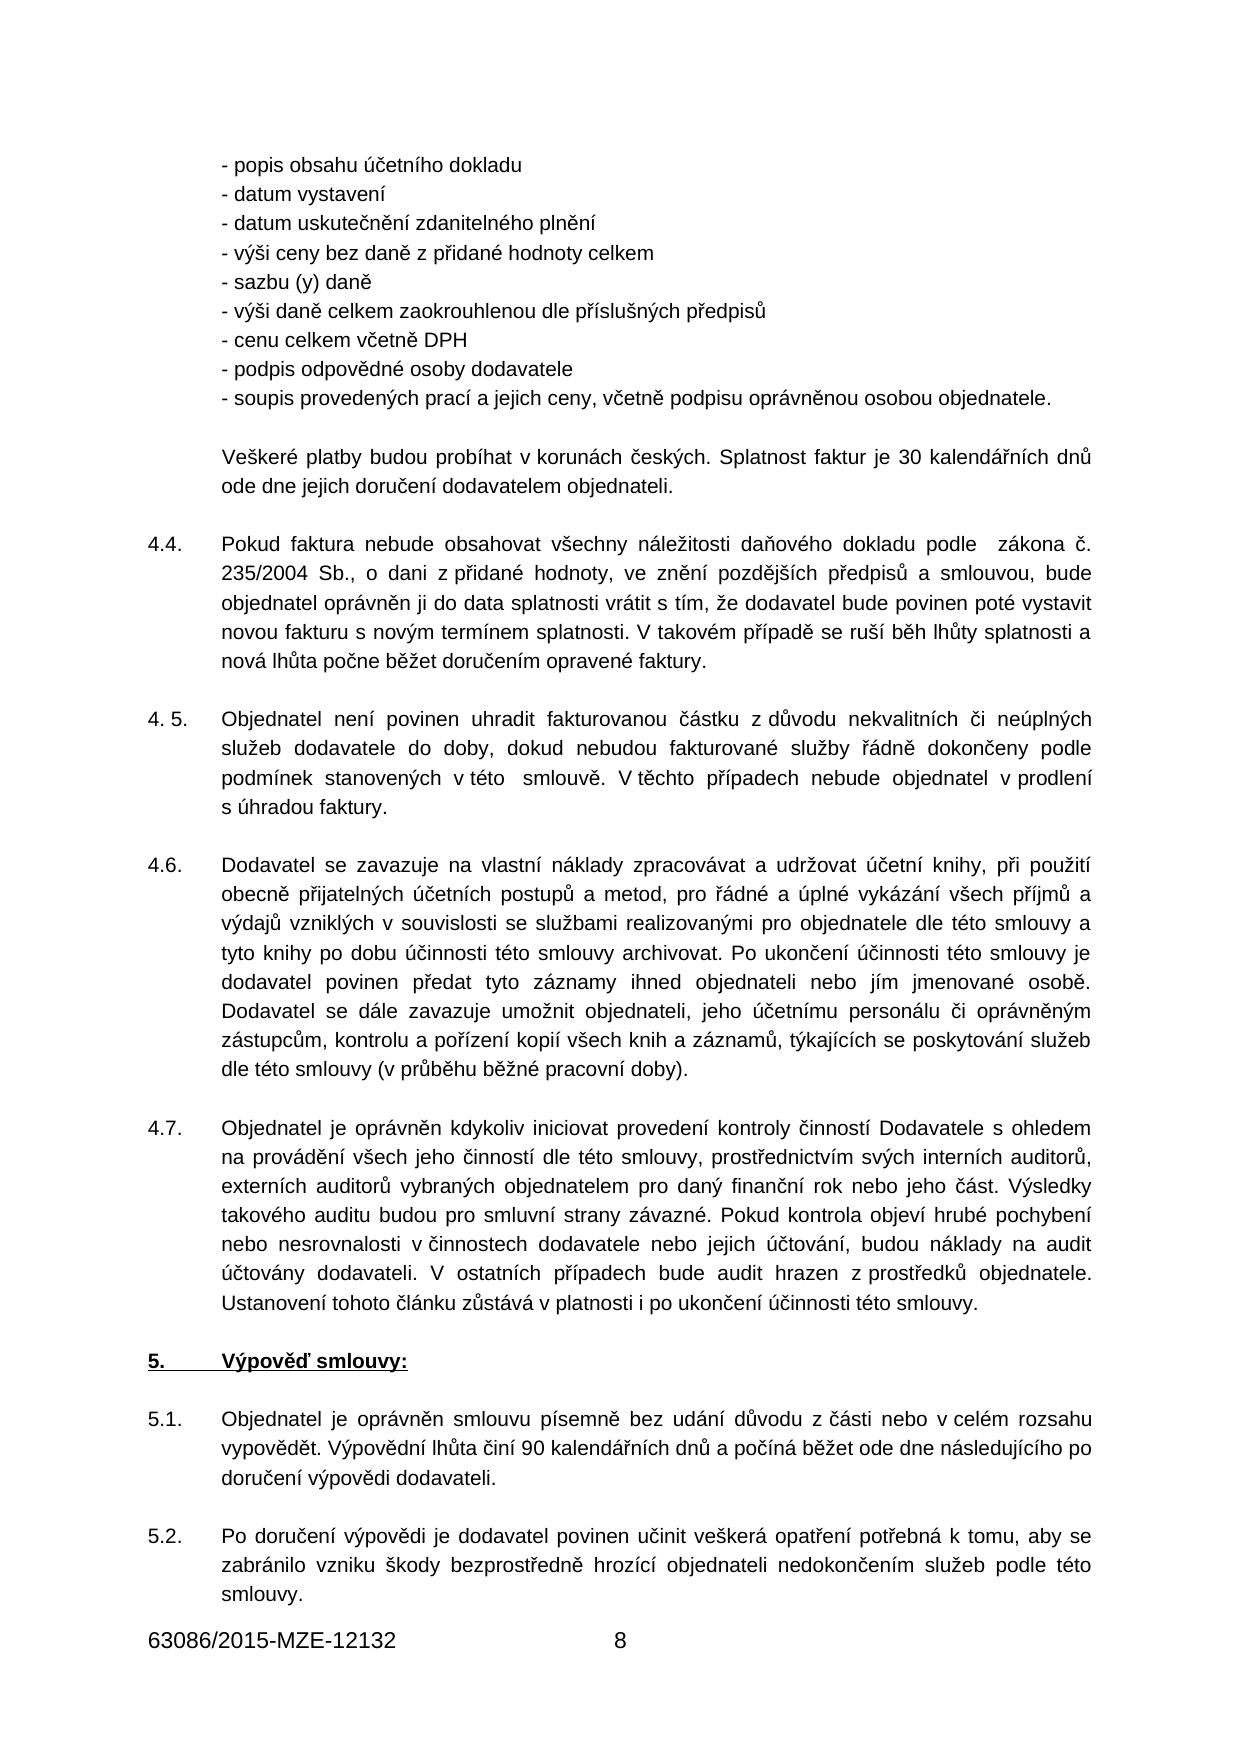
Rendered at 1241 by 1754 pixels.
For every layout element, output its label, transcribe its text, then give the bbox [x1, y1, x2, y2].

text Veškeré platby budou probíhat v korunách českých. Splatnost faktur je 30 kalendářních dnů ode dne jejich doručení dodavatelem objednateli. [221, 439, 1092, 498]
text - soupis provedených prací a jejich ceny, včetně podpisu oprávněnou osobou objednatele. [221, 381, 1092, 410]
text 4.6. Dodavatel se zavazuje na vlastní náklady zpracovávat a udržovat účetní knihy, při použití obecně přijatelných účetních postupů a metod, pro řádné a úplné vykázání všech příjmů a výdajů vzniklých v souvislosti se službami realizovanými pro objednatele dle této smlouvy a tyto knihy po dobu účinnosti této smlouvy archivovat. Po ukončení účinnosti této smlouvy je dodavatel povinen předat tyto záznamy ihned objednateli nebo jím jmenované osobě. Dodavatel se dále zavazuje umožnit objednateli, jeho účetnímu personálu či oprávněným zástupcům, kontrolu a pořízení kopií všech knih a záznamů, týkajících se poskytování služeb dle této smlouvy (v průběhu běžné pracovní doby). [148, 848, 1092, 1081]
text - výši daně celkem zaokrouhlenou dle příslušných předpisů [221, 293, 1092, 323]
text 4.4. Pokud faktura nebude obsahovat všechny náležitosti daňového dokladu podle zákona č. 235/2004 Sb., o dani z přidané hodnoty, ve znění pozdějších předpisů a smlouvou, bude objednatel oprávněn ji do data splatnosti vrátit s tím, že dodavatel bude povinen poté vystavit novou fakturu s novým termínem splatnosti. V takovém případě se ruší běh lhůty splatnosti a nová lhůta počne běžet doručením opravené faktury. [148, 527, 1092, 673]
text 5. Výpověď smlouvy: [148, 1343, 1092, 1373]
text 5.2. Po doručení výpovědi je dodavatel povinen učinit veškerá opatření potřebná k tomu, aby se zabránilo vzniku škody bezprostředně hrozící objednateli nedokončením služeb podle této smlouvy. [148, 1518, 1092, 1606]
text - podpis odpovědné osoby dodavatele [221, 352, 1092, 381]
text - datum vystavení [221, 177, 1092, 206]
text 4.7. Objednatel je oprávněn kdykoliv iniciovat provedení kontroly činností Dodavatele s ohledem na provádění všech jeho činností dle této smlouvy, prostřednictvím svých interních auditorů, externích auditorů vybraných objednatelem pro daný finanční rok nebo jeho část. Výsledky takového auditu budou pro smluvní strany závazné. Pokud kontrola objeví hrubé pochybení nebo nesrovnalosti v činnostech dodavatele nebo jejich účtování, budou náklady na audit účtovány dodavateli. V ostatních případech bude audit hrazen z prostředků objednatele. Ustanovení tohoto článku zůstává v platnosti i po ukončení účinnosti této smlouvy. [148, 1110, 1092, 1314]
text - datum uskutečnění zdanitelného plnění [221, 206, 1092, 235]
text - sazbu (y) daně [221, 264, 1092, 293]
text - výši ceny bez daně z přidané hodnoty celkem [221, 235, 1092, 264]
text 4. 5. Objednatel není povinen uhradit fakturovanou částku z důvodu nekvalitních či neúplných služeb dodavatele do doby, dokud nebudou fakturované služby řádně dokončeny podle podmínek stanovených v této smlouvě. V těchto případech nebude objednatel v prodlení s úhradou faktury. [148, 702, 1092, 818]
text - cenu celkem včetně DPH [221, 323, 1092, 352]
text - popis obsahu účetního dokladu [221, 148, 1092, 177]
text 5.1. Objednatel je oprávněn smlouvu písemně bez udání důvodu z části nebo v celém rozsahu vypovědět. Výpovědní lhůta činí 90 kalendářních dnů a počíná běžet ode dne následujícího po doručení výpovědi dodavateli. [148, 1402, 1092, 1489]
